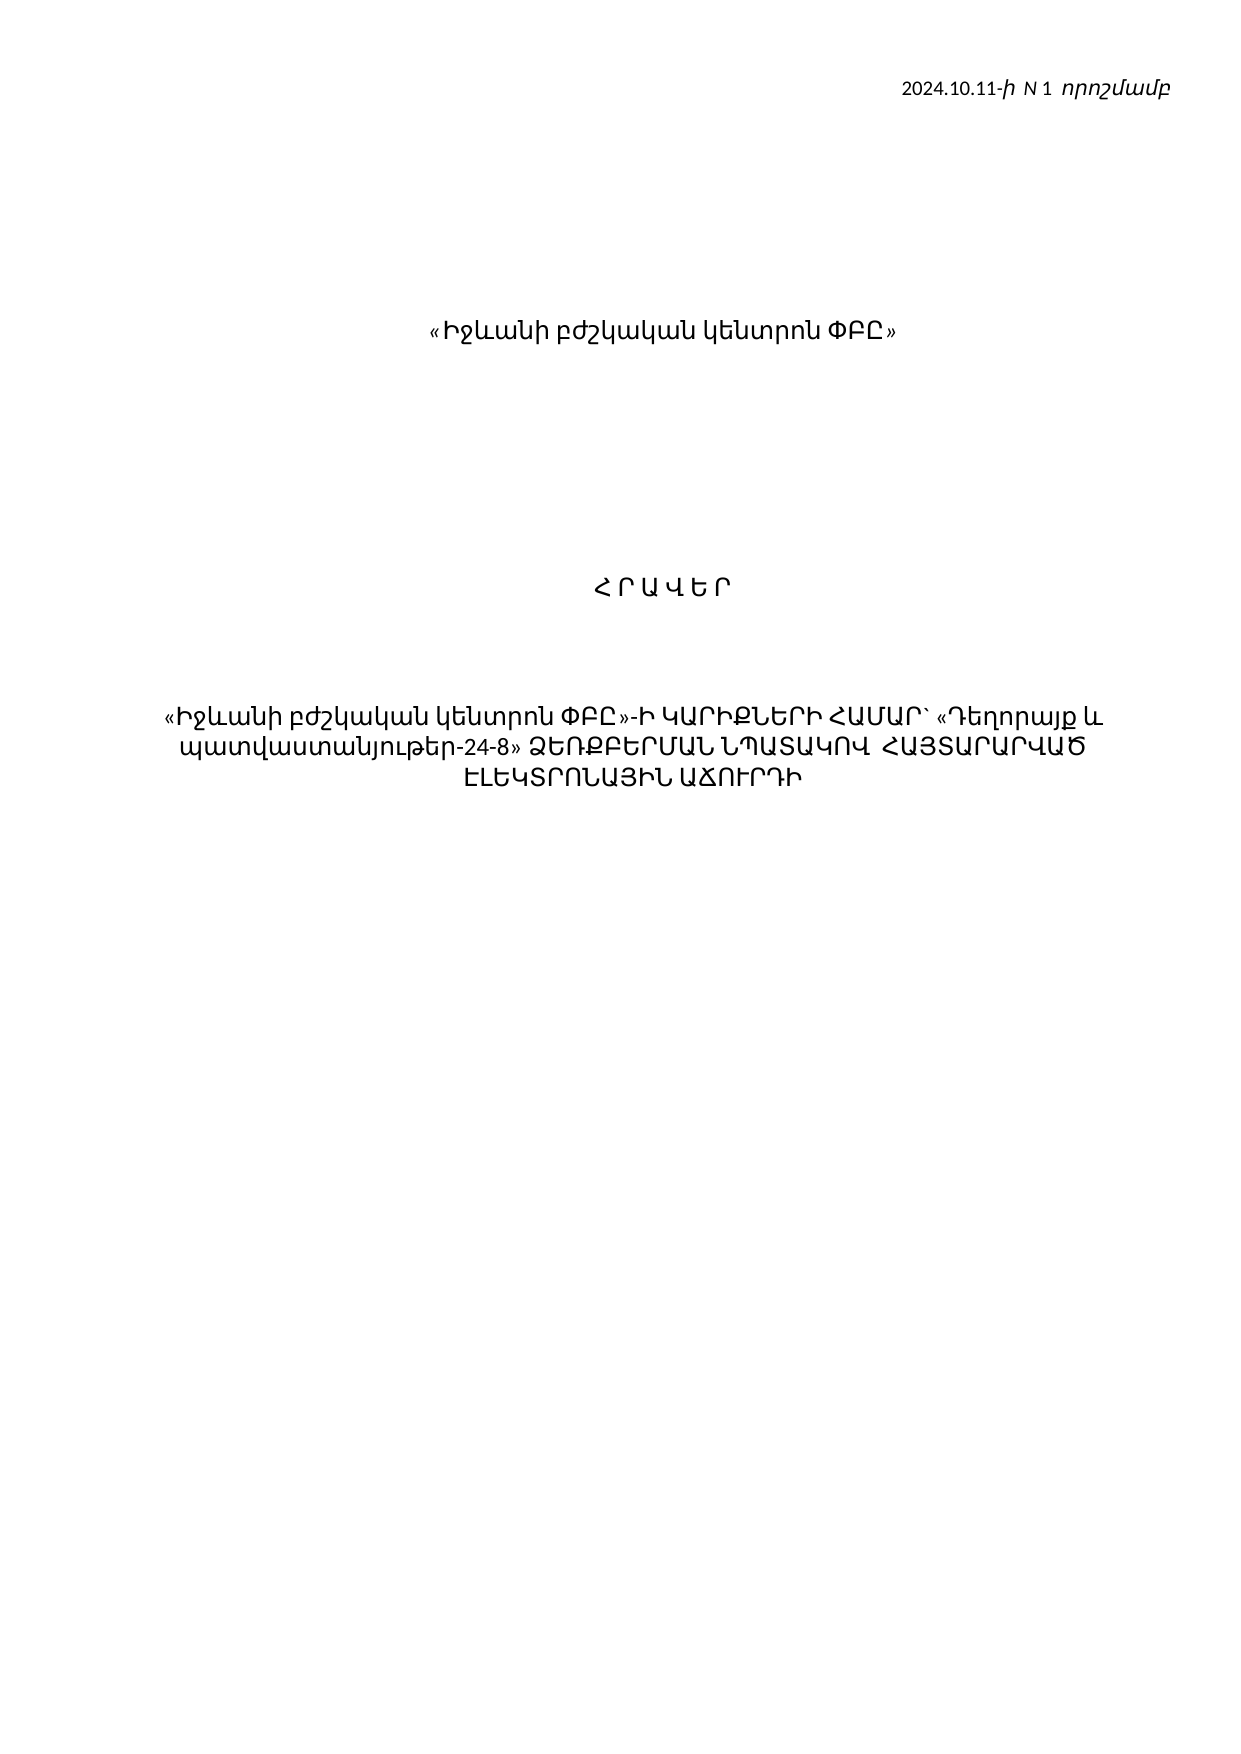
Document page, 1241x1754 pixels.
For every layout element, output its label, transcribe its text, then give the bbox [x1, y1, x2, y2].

text Հ Ր Ա Վ Ե Ր [94, 572, 1172, 602]
text « Իջևանի բժշկական կենտրոն ՓԲԸ» [94, 316, 1172, 346]
text «Իջևանի բժշկական կենտրոն ՓԲԸ»-Ի ԿԱՐԻՔՆԵՐԻ ՀԱՄԱՐ` «Դեղորայք և պատվաստանյութեր-24-8» ՁԵՌՔԲԵՐՄԱՆ ՆՊԱՏԱԿՈՎ ՀԱՅՏԱՐԱՐՎԱԾ ԷԼԵԿՏՐՈՆԱՅԻՆ ԱՃՈՒՐԴԻ [94, 701, 1172, 792]
text 2024.10.11 -ի N 1 որոշմամբ [94, 75, 1171, 100]
